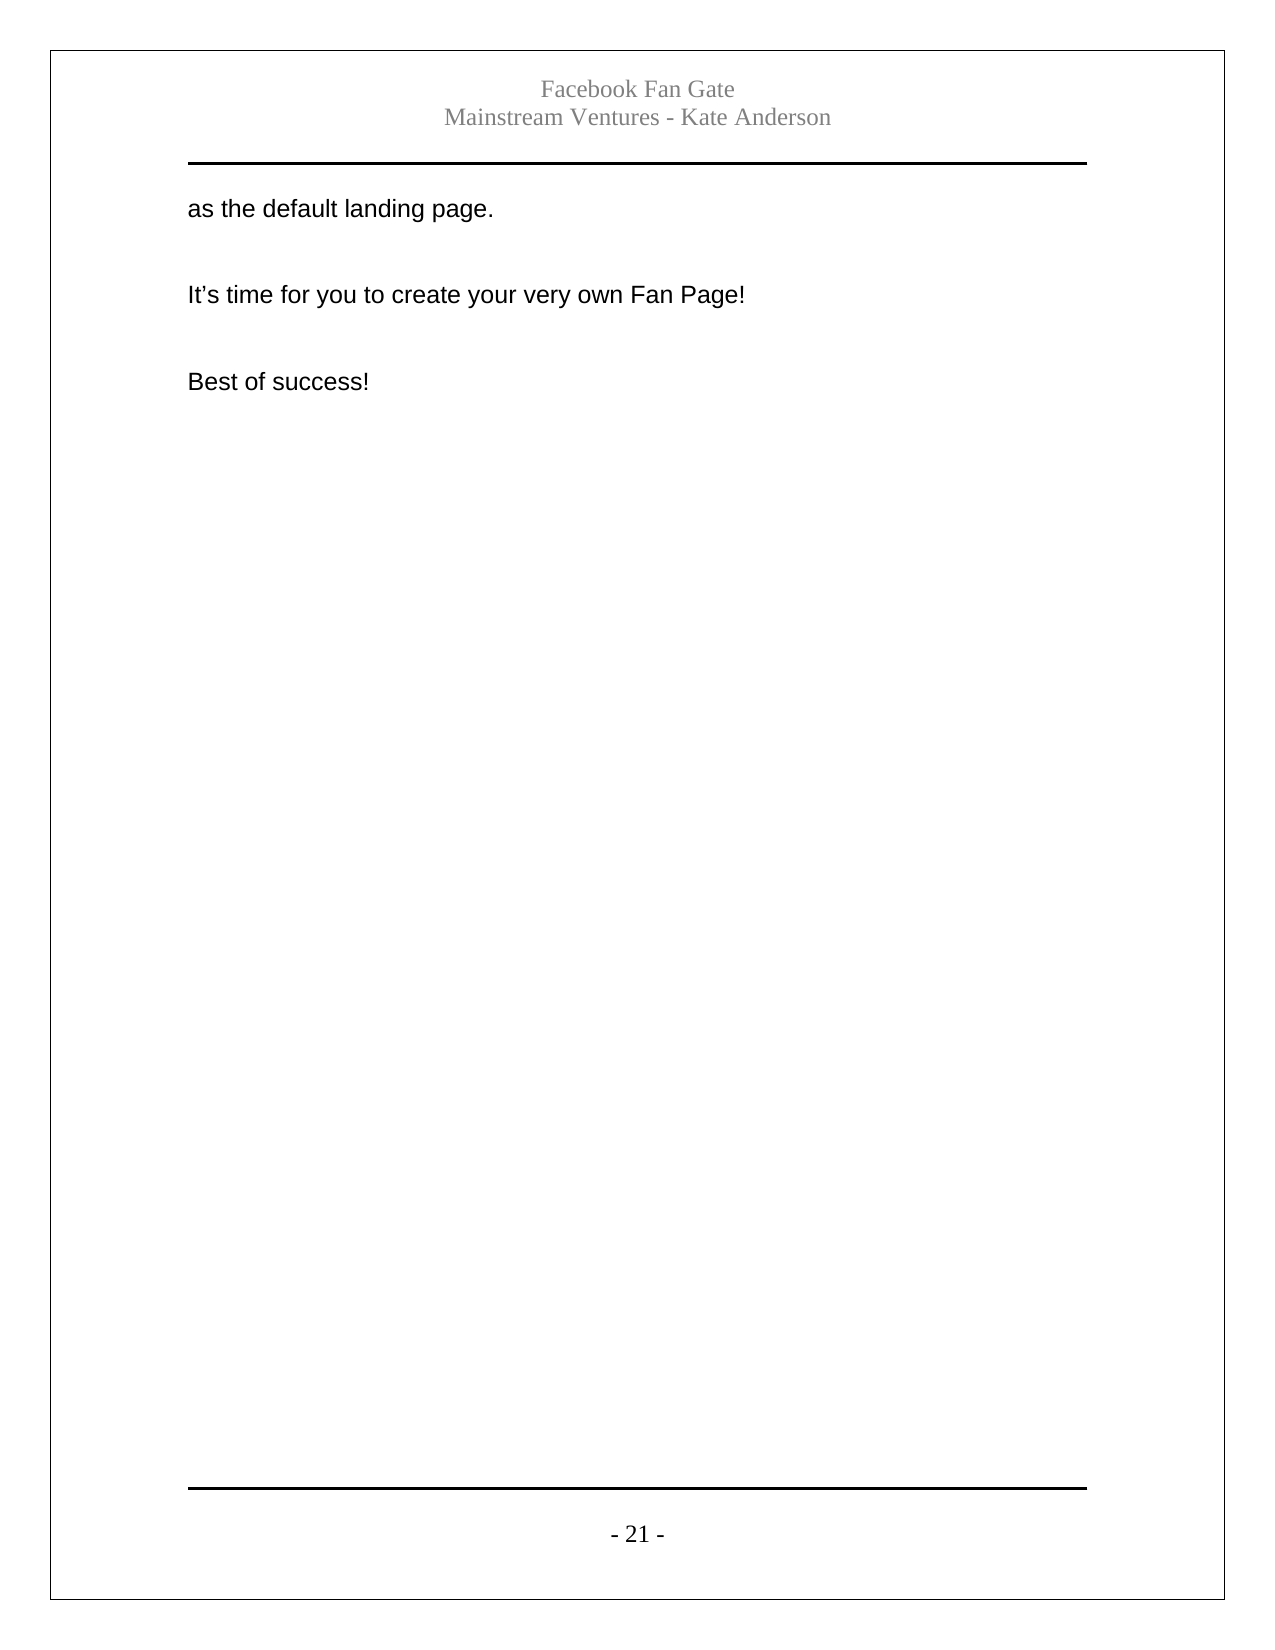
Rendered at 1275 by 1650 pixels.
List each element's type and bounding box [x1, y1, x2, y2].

text [187, 194, 1087, 395]
